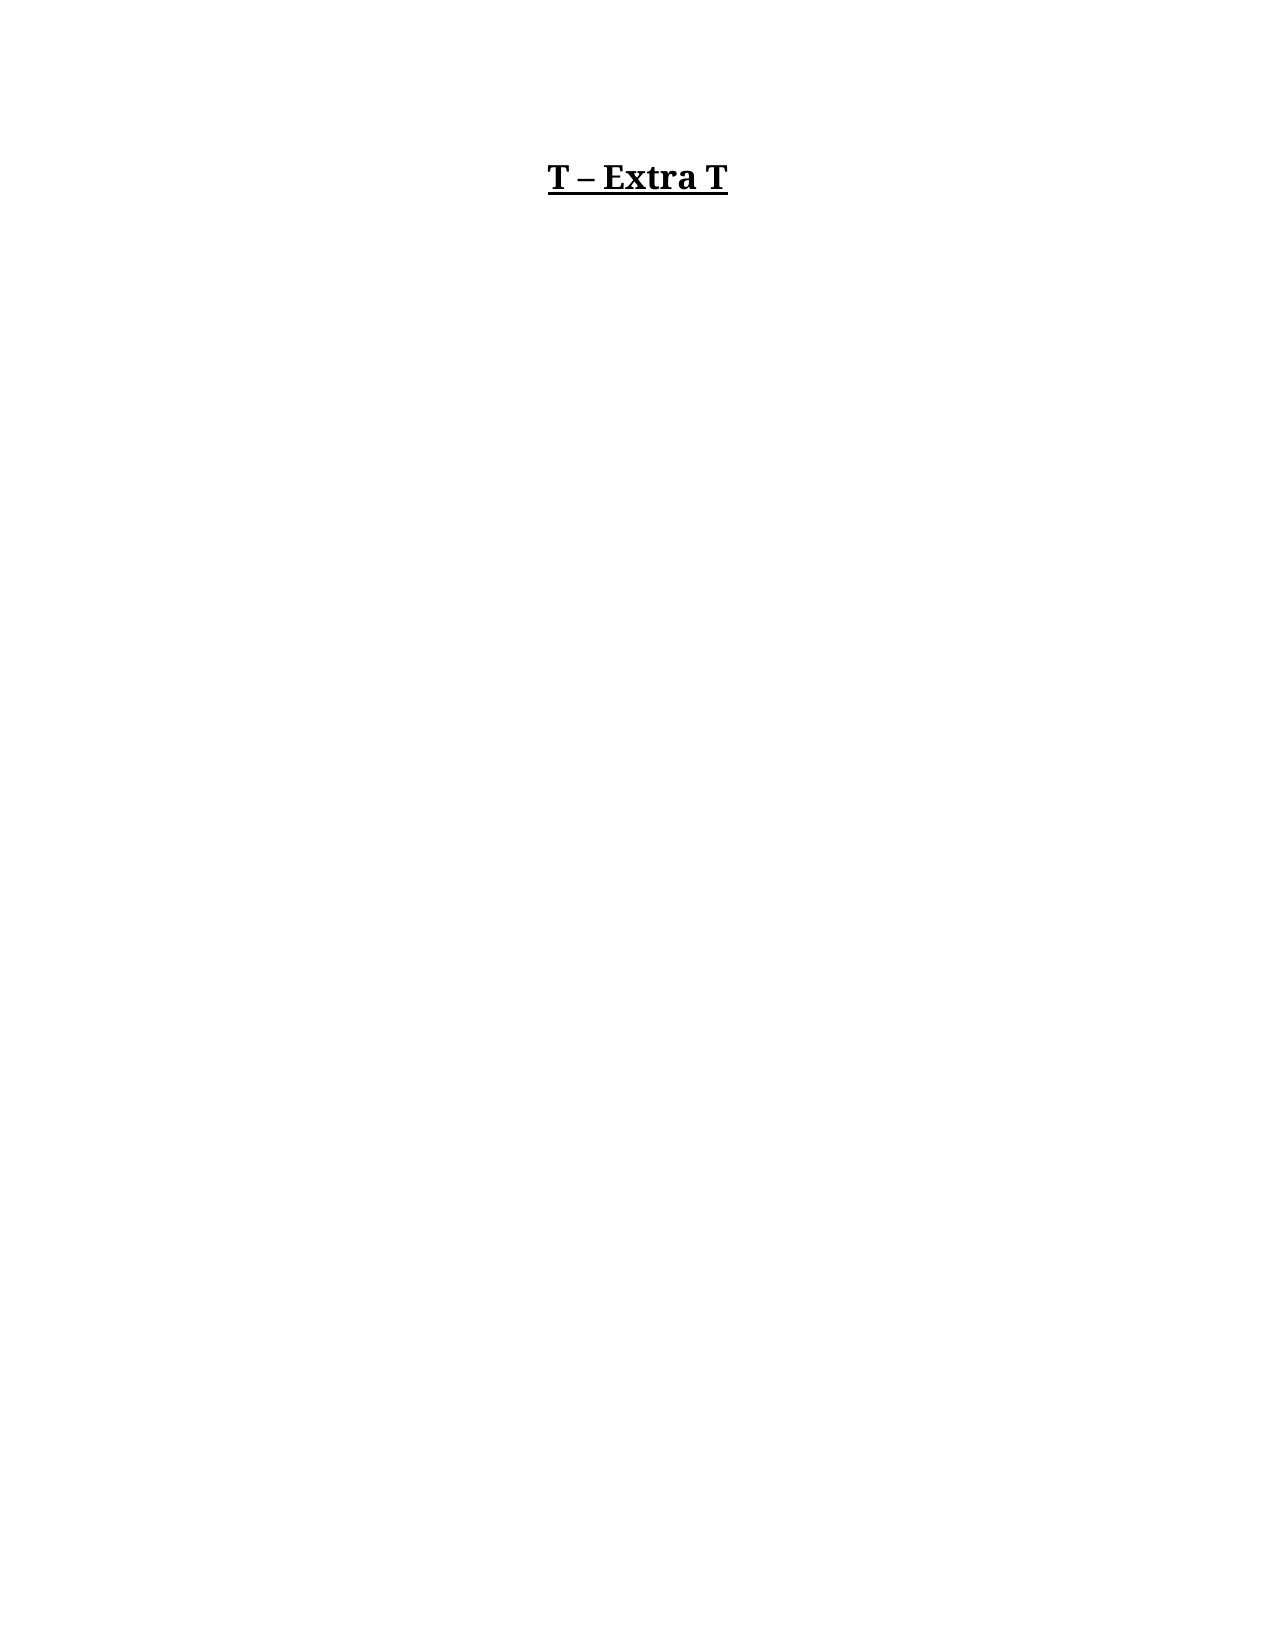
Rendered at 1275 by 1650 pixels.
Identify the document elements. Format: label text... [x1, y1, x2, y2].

subtitle T – Extra T [187, 154, 1087, 199]
